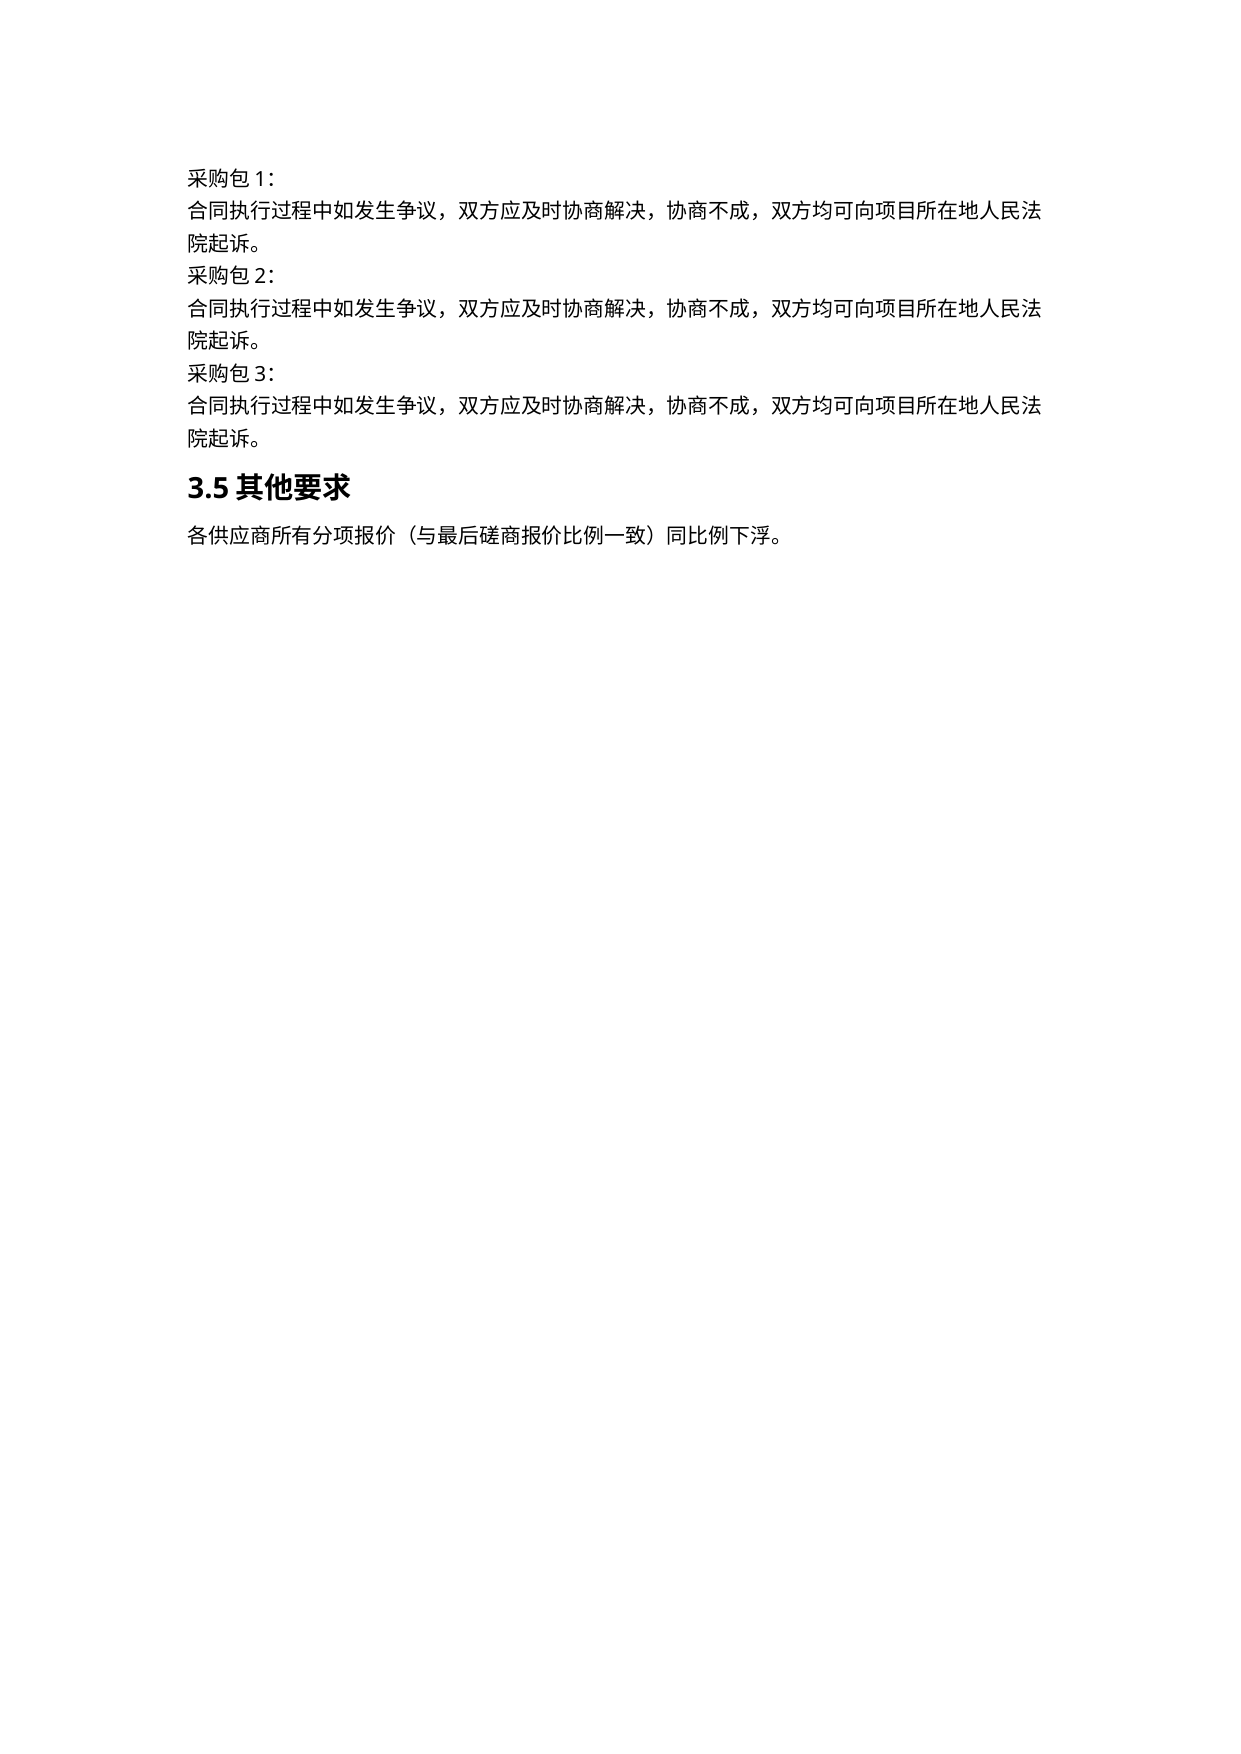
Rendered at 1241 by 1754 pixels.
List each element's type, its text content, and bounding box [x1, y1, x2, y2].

text 采购包1： [187, 162, 1053, 194]
text 各供应商所有分项报价（与最后磋商报价比例一致）同比例下浮。 [187, 519, 1053, 552]
text 采购包2： [187, 259, 1053, 292]
text 合同执行过程中如发生争议，双方应及时协商解决，协商不成，双方均可向项目所在地人民法院起诉。 [187, 292, 1053, 357]
text 合同执行过程中如发生争议，双方应及时协商解决，协商不成，双方均可向项目所在地人民法院起诉。 [187, 194, 1053, 259]
text 合同执行过程中如发生争议，双方应及时协商解决，协商不成，双方均可向项目所在地人民法院起诉。 [187, 389, 1053, 454]
text 采购包3： [187, 357, 1053, 389]
text 3.5其他要求 [187, 454, 1053, 519]
